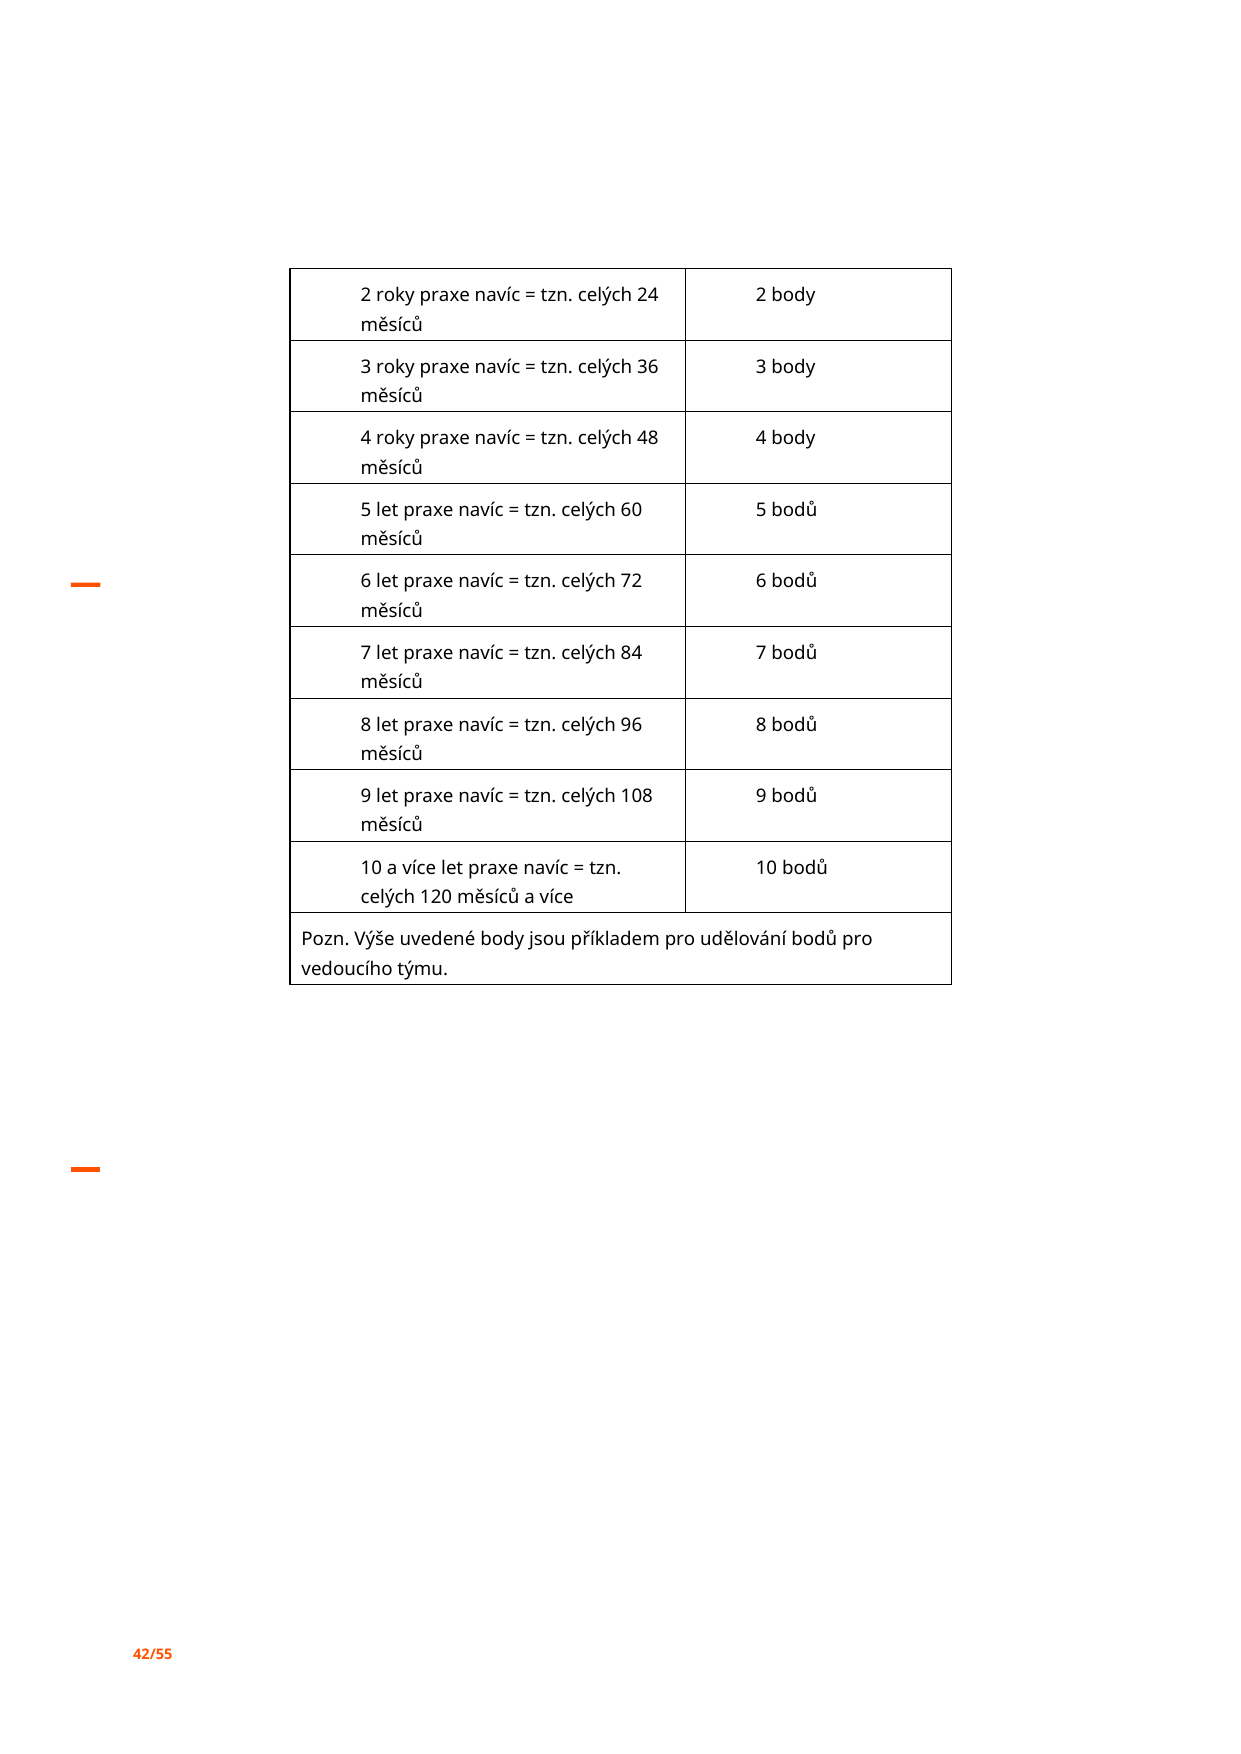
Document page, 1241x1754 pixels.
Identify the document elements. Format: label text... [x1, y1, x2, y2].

table_cell 7 let praxe navíc = tzn. celých 84 měsíců [291, 627, 685, 697]
table_cell 4 roky praxe navíc = tzn. celých 48 měsíců [291, 412, 685, 483]
table_cell 2 body [686, 269, 951, 339]
table_cell 3 body [686, 341, 951, 411]
table_cell 8 let praxe navíc = tzn. celých 96 měsíců [291, 699, 685, 769]
table_cell 9 let praxe navíc = tzn. celých 108 měsíců [291, 770, 685, 841]
table_cell 5 bodů [686, 484, 951, 554]
table_cell 9 bodů [686, 770, 951, 841]
table_cell 7 bodů [686, 627, 951, 697]
table_cell 8 bodů [686, 699, 951, 769]
table_cell 10 bodů [686, 842, 951, 912]
table_cell 4 body [686, 412, 951, 483]
table_cell Pozn. Výše uvedené body jsou příkladem pro udělování bodů pro vedoucího týmu. [291, 913, 951, 984]
table_cell 10 a více let praxe navíc = tzn. celých 120 měsíců a více [291, 842, 685, 912]
table_cell 3 roky praxe navíc = tzn. celých 36 měsíců [291, 341, 685, 411]
table_cell 2 roky praxe navíc = tzn. celých 24 měsíců [291, 269, 685, 339]
table_cell 6 bodů [686, 555, 951, 626]
table_cell 6 let praxe navíc = tzn. celých 72 měsíců [291, 555, 685, 626]
table_cell 5 let praxe navíc = tzn. celých 60 měsíců [291, 484, 685, 554]
